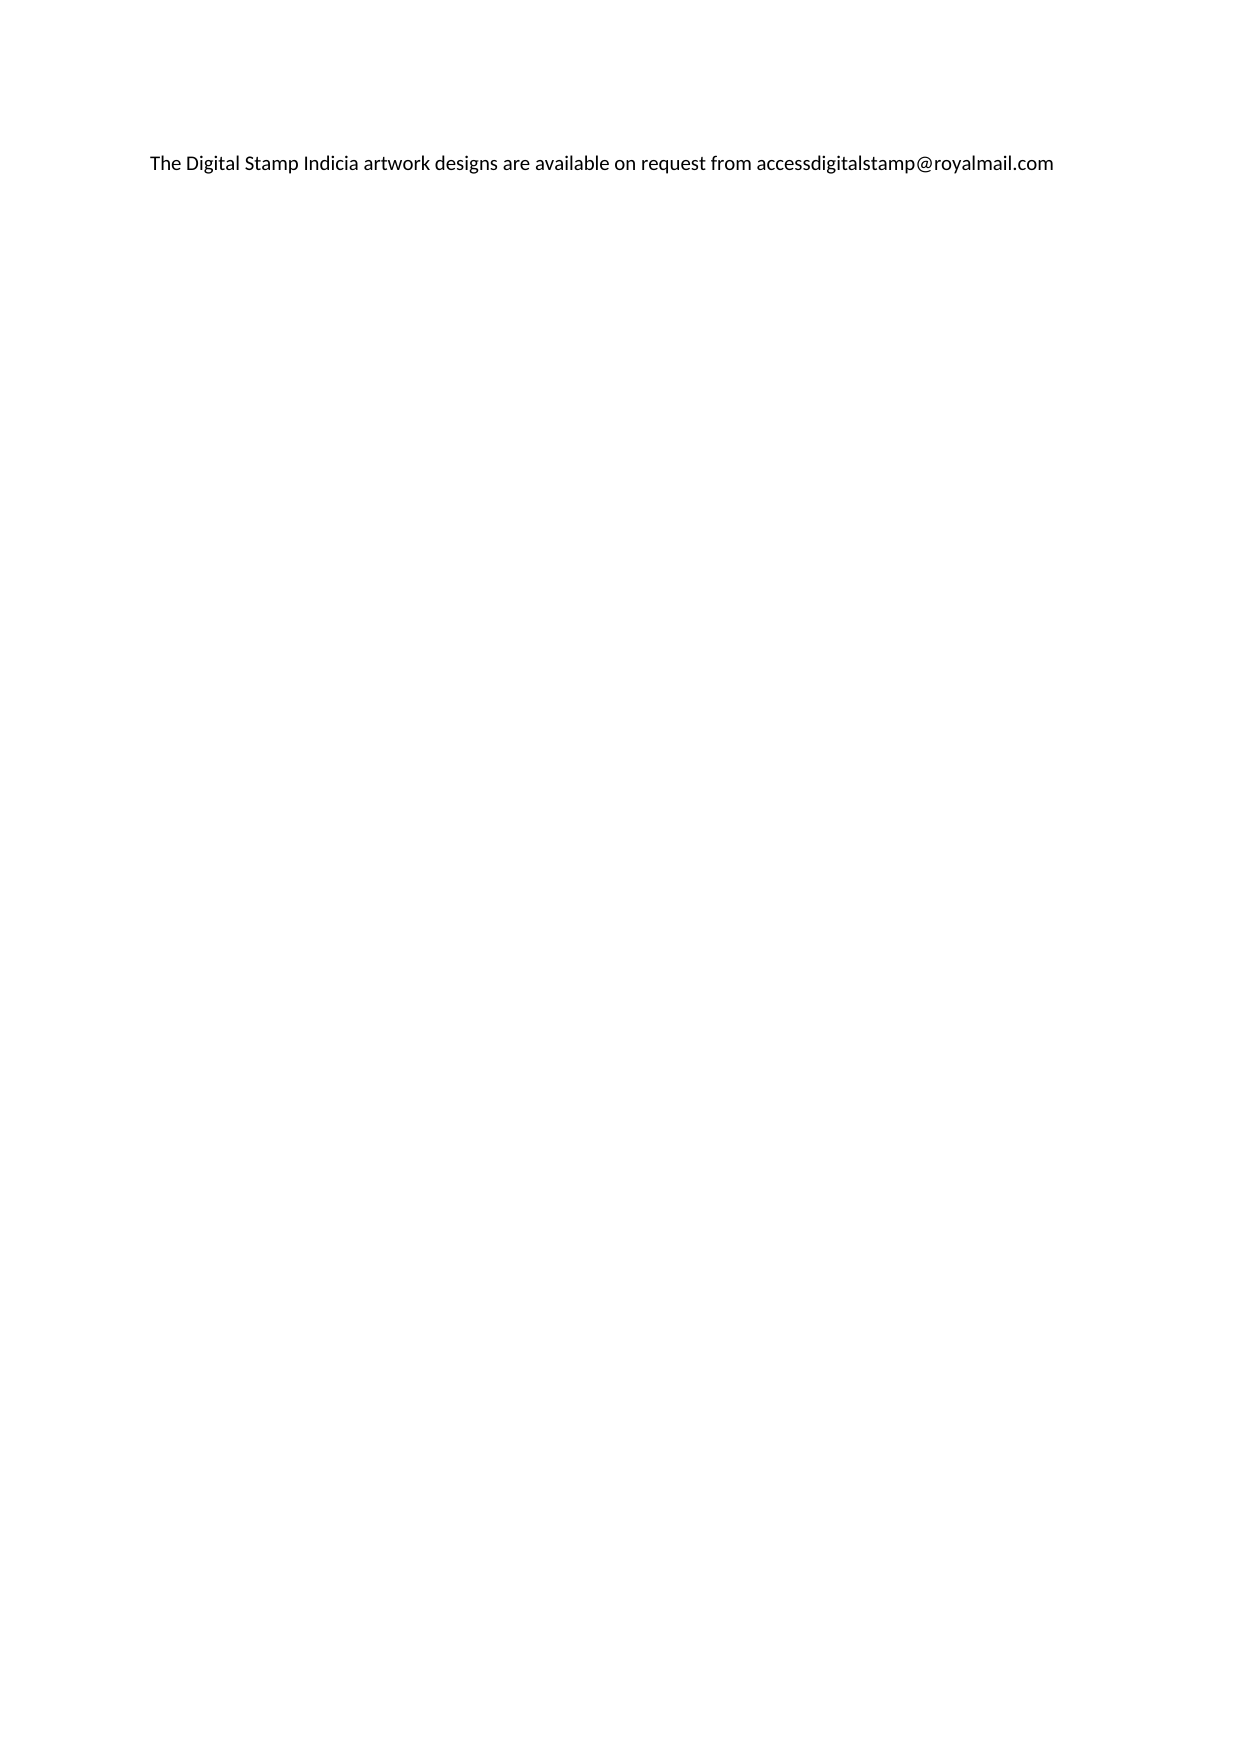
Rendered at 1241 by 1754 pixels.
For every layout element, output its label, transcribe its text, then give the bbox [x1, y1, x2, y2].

text The Digital Stamp Indicia artwork designs are available on request from accessdigitalstamp@royalmail.com [150, 150, 1090, 175]
